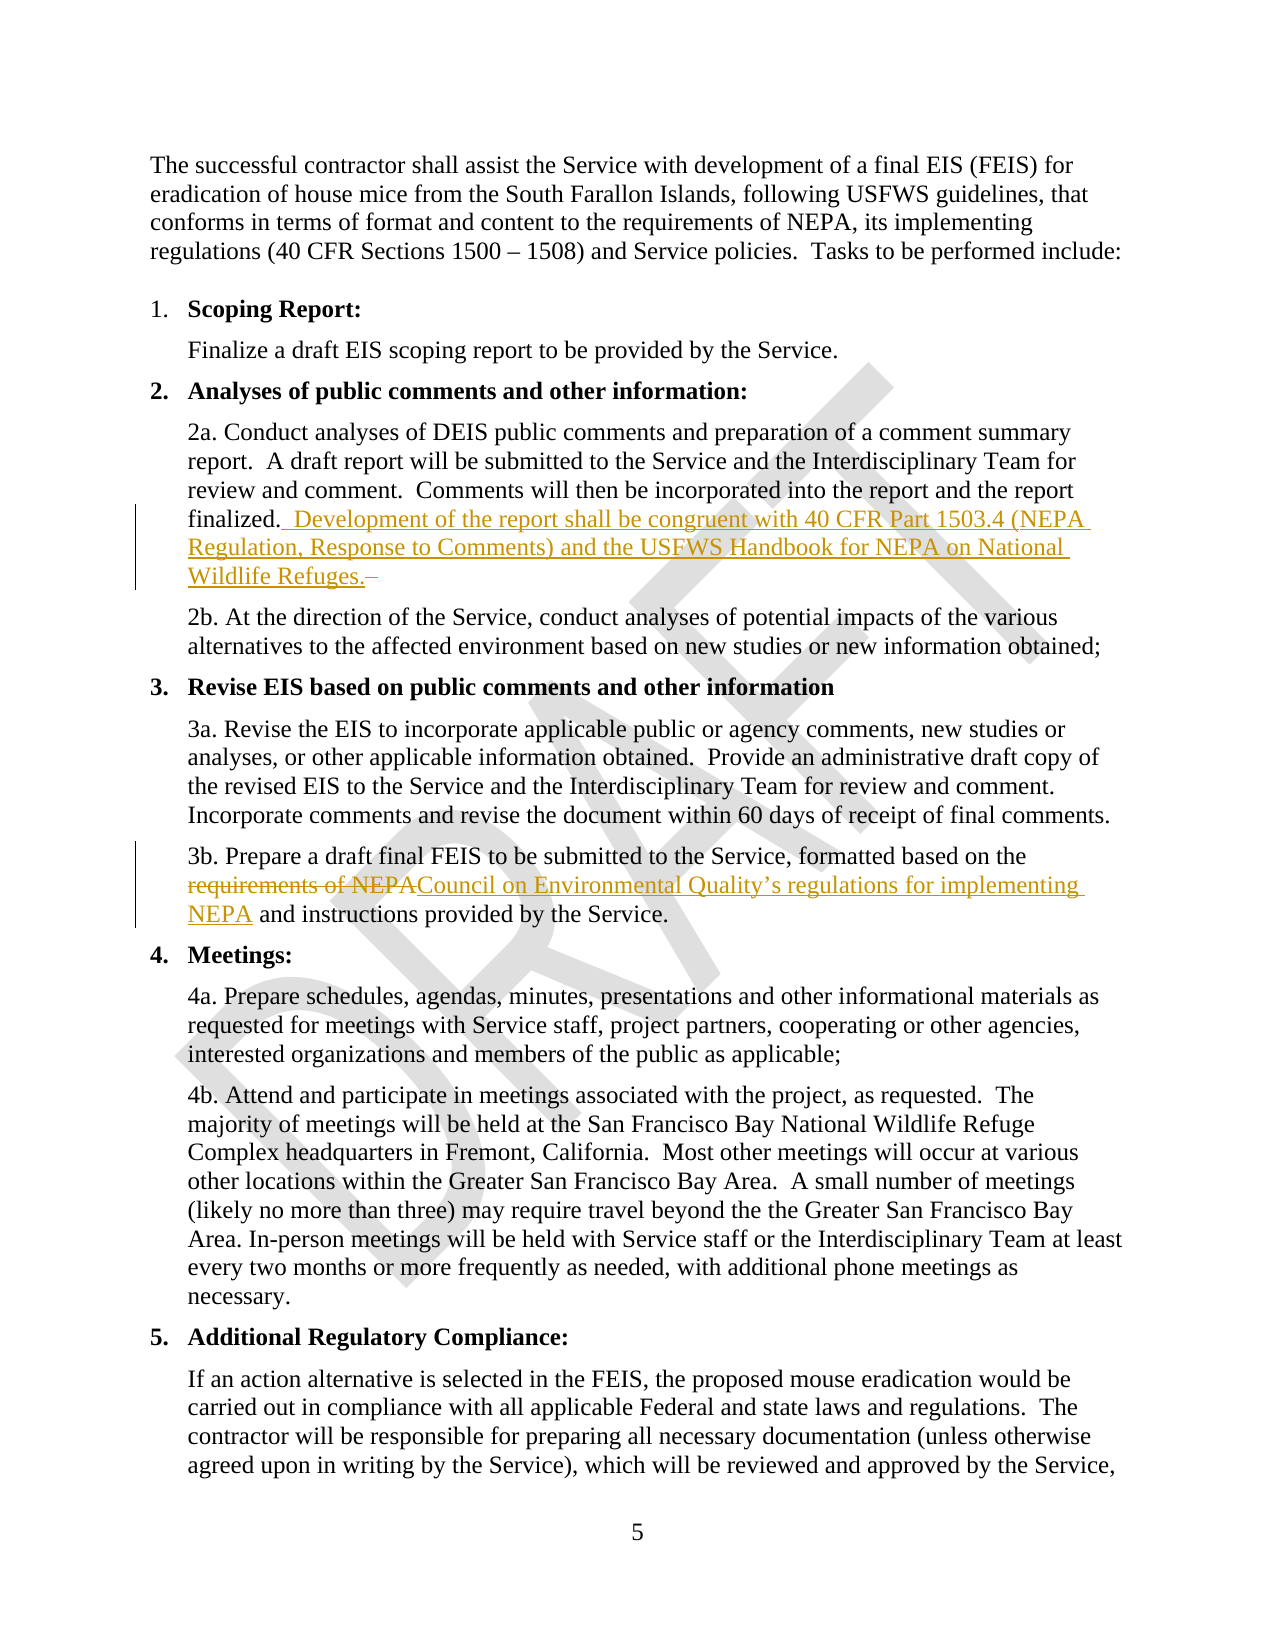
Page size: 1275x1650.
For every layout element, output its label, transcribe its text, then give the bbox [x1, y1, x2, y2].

list Analyses of public comments and other information: [150, 376, 1125, 405]
list 4b. Attend and participate in meetings associated with the project, as requested. The majority of meetings will be held at the San Francisco Bay National Wildlife Refuge Complex headquarters in Fremont, California. Most other meetings will occur at various other locations within the Greater San Francisco Bay Area. A small number of meetings (likely no more than three) may require travel beyond the the Greater San Francisco Bay Area. In-person meetings will be held with Service staff or the Interdisciplinary Team at least every two months or more frequently as needed, with additional phone meetings as necessary. [187, 1080, 1125, 1310]
list 4a. Prepare schedules, agendas, minutes, presentations and other informational materials as requested for meetings with Service staff, project partners, cooperating or other agencies, interested organizations and members of the public as applicable; [187, 981, 1125, 1067]
list Scoping Report: [150, 294, 1125, 322]
list Additional Regulatory Compliance: [150, 1322, 1125, 1351]
text The successful contractor shall assist the Service with development of a final EIS (FEIS) for eradication of house mice from the South Farallon Islands, following USFWS guidelines, that conforms in terms of format and content to the requirements of NEPA, its implementing regulations (40 CFR Sections 1500 – 1508) and Service policies. Tasks to be performed include: [150, 150, 1125, 265]
list Finalize a draft EIS scoping report to be provided by the Service. [187, 335, 1125, 364]
list Meetings: [150, 940, 1125, 969]
list 2a. Conduct analyses of DEIS public comments and preparation of a comment summary report. A draft report will be submitted to the Service and the Interdisciplinary Team for review and comment. Comments will then be incorporated into the report and the report finalized. [187, 417, 1125, 590]
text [187, 1364, 1125, 1479]
list 2b. At the direction of the Service, conduct analyses of potential impacts of the various alternatives to the affected environment based on new studies or new information obtained; [187, 602, 1125, 660]
list Revise EIS based on public comments and other information [150, 672, 1125, 701]
list 3b. Prepare a draft final FEIS to be submitted to the Service, formatted based on the and instructions provided by the Service. [187, 841, 1125, 927]
list 3a. Revise the EIS to incorporate applicable public or agency comments, new studies or analyses, or other applicable information obtained. Provide an administrative draft copy of the revised EIS to the Service and the Interdisciplinary Team for review and comment. Incorporate comments and revise the document within 60 days of receipt of final comments. [187, 714, 1125, 829]
